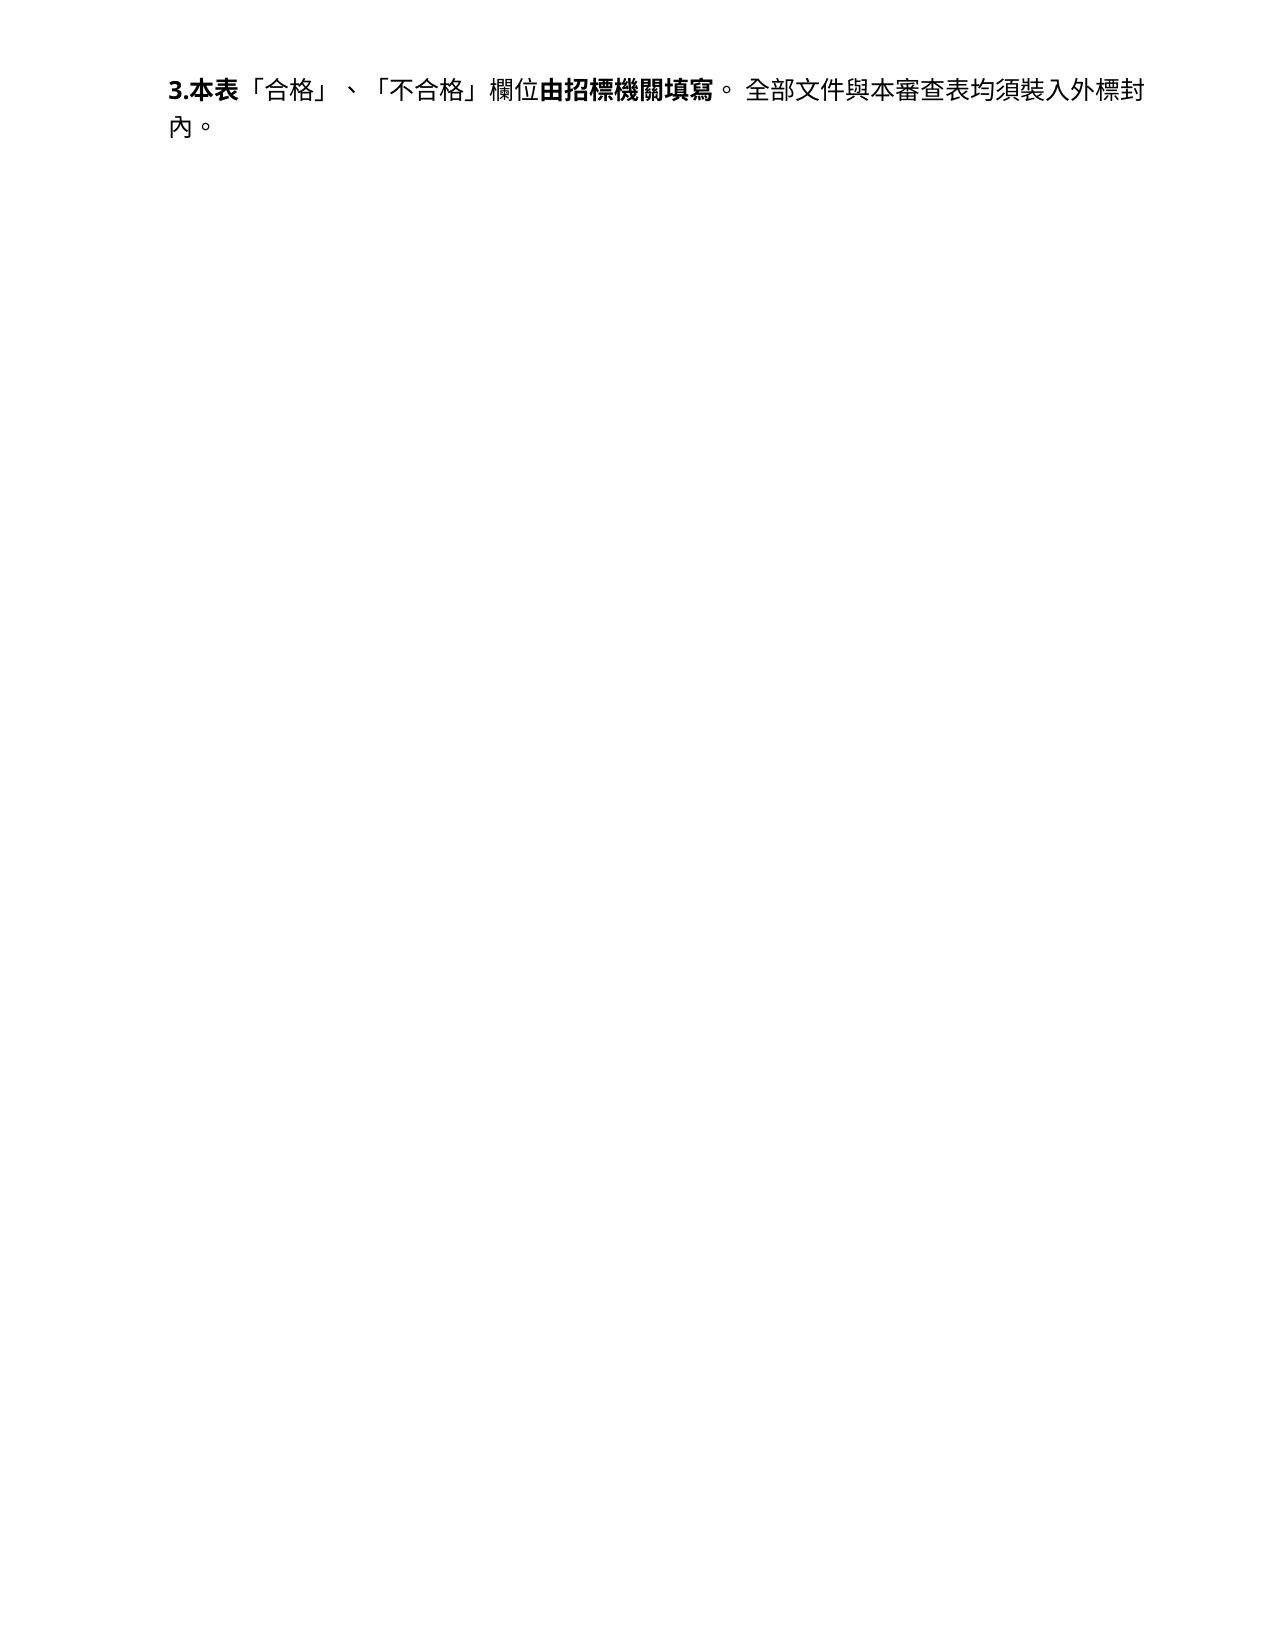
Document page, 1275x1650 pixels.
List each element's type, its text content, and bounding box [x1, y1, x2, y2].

text 3.本表「合格」、「不合格」欄位由招標機關填寫。 全部文件與本審查表均須裝入外標封 [118, 71, 1157, 107]
text 內。 [118, 107, 1157, 143]
